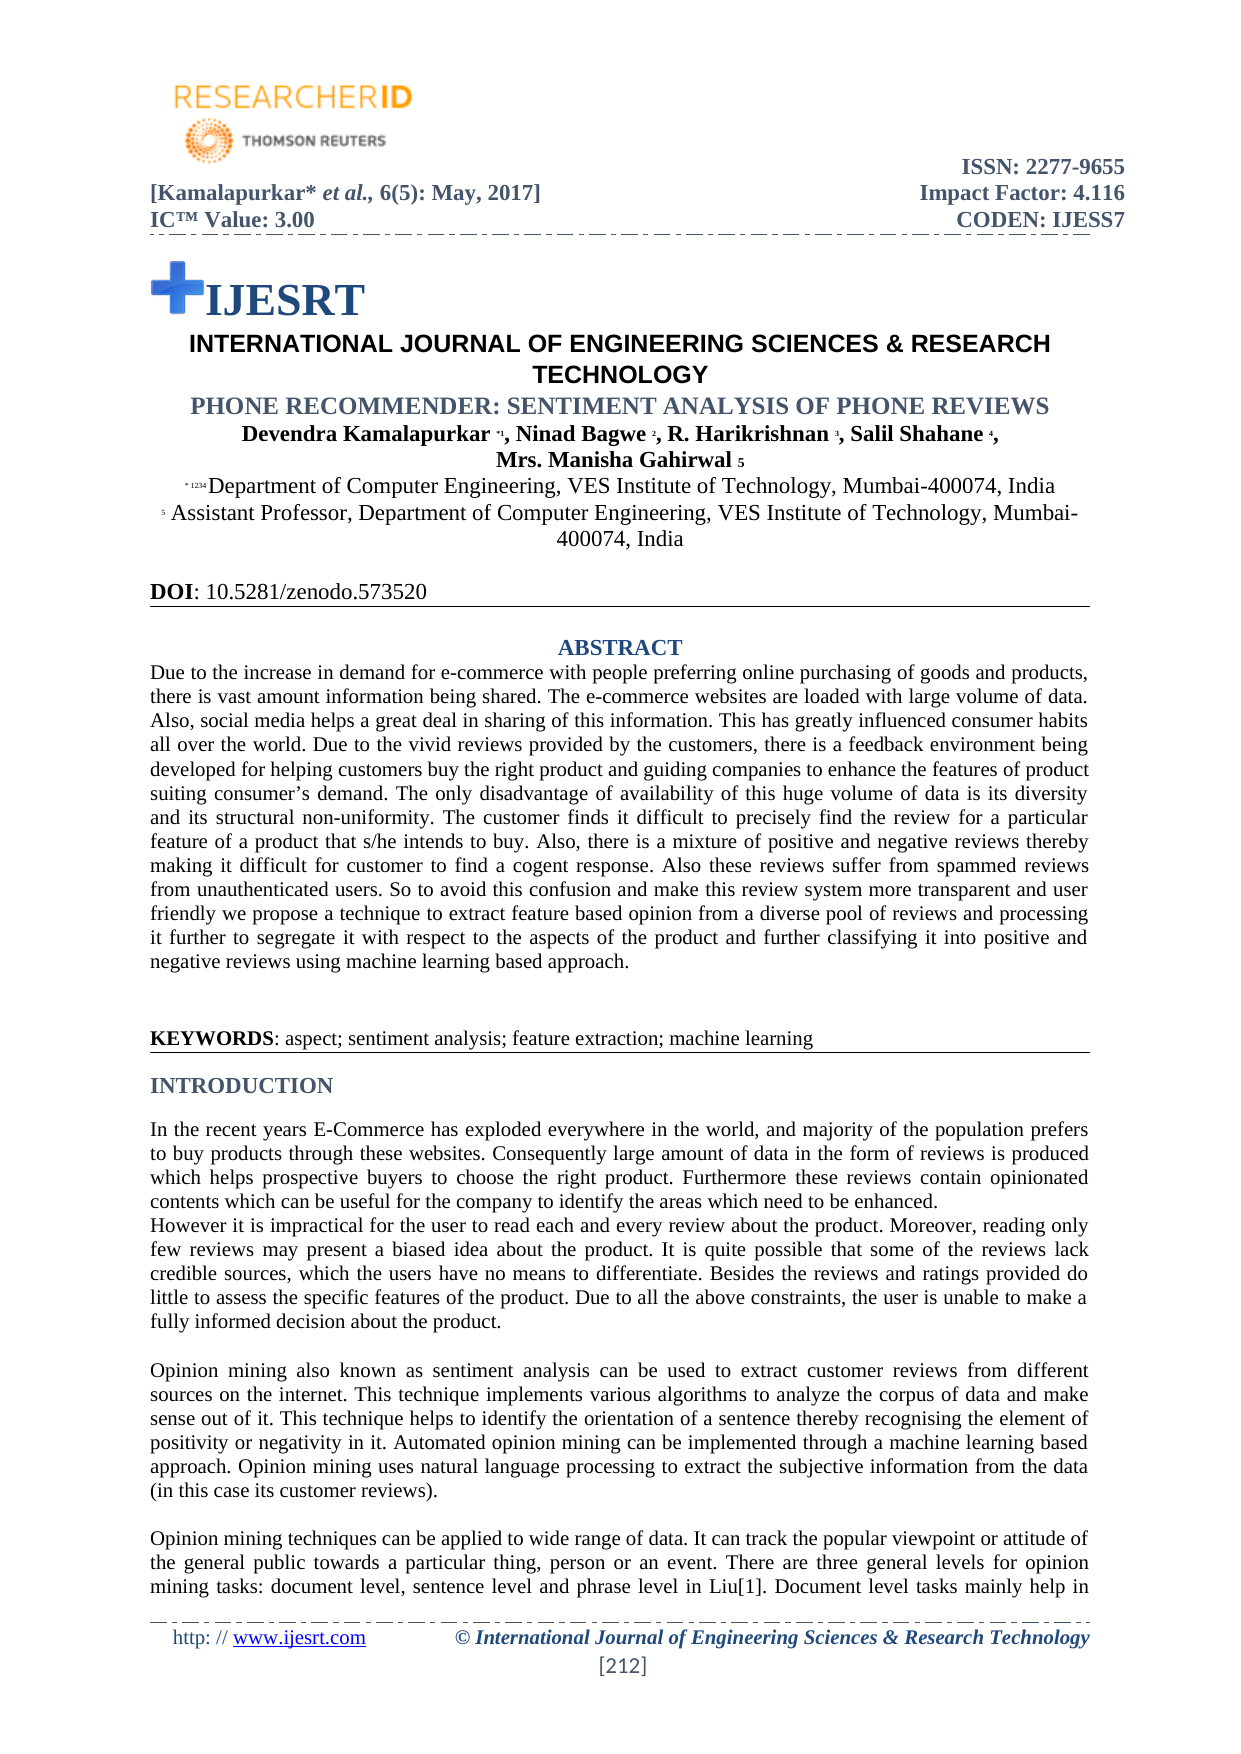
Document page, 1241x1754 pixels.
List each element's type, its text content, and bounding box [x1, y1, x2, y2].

text IJESRT [150, 260, 1090, 325]
text ABSTRACT [150, 634, 1090, 660]
text However it is impractical for the user to read each and every review about the product. Moreover, reading only few reviews may present a biased idea about the product. It is quite possible that some of the reviews lack credible sources, which the users have no means to differentiate. Besides the reviews and ratings provided do little to assess the specific features of the product. Due to all the above constraints, the user is unable to make a fully informed decision about the product. [150, 1213, 1090, 1333]
text 5 Assistant Professor, Department of Computer Engineering, VES Institute of Technology, Mumbai-400074, India [150, 499, 1090, 552]
text Opinion mining also known as sentiment analysis can be used to extract customer reviews from different sources on the internet. This technique implements various algorithms to analyze the corpus of data and make sense out of it. This technique helps to identify the orientation of a sentence thereby recognising the element of positivity or negativity in it. Automated opinion mining can be implemented through a machine learning based approach. Opinion mining uses natural language processing to extract the subjective information from the data (in this case its customer reviews). [150, 1357, 1090, 1502]
text PHONE RECOMMENDER: SENTIMENT ANALYSIS OF PHONE REVIEWS [150, 391, 1090, 420]
picture [150, 75, 447, 175]
text Mrs. Manisha Gahirwal 5 [150, 446, 1090, 473]
text Due to the increase in demand for e-commerce with people preferring online purchasing of goods and products, there is vast amount information being shared. The e-commerce websites are loaded with large volume of data. Also, social media helps a great deal in sharing of this information. This has greatly influenced consumer habits all over the world. Due to the vivid reviews provided by the customers, there is a feedback environment being developed for helping customers buy the right product and guiding companies to enhance the features of product suiting consumer’s demand. The only disadvantage of availability of this huge volume of data is its diversity and its structural non-uniformity. The customer finds it difficult to precisely find the review for a particular feature of a product that s/he intends to buy. Also, there is a mixture of positive and negative reviews thereby making it difficult for customer to find a cogent response. Also these reviews suffer from spammed reviews from unauthenticated users. So to avoid this confusion and make this review system more transparent and user friendly we propose a technique to extract feature based opinion from a diverse pool of reviews and processing it further to segregate it with respect to the aspects of the product and further classifying it into positive and negative reviews using machine learning based approach. [150, 660, 1090, 973]
text Devendra Kamalapurkar *1, Ninad Bagwe 2, R. Harikrishnan 3, Salil Shahane 4, [150, 420, 1090, 446]
text International Journal of Engineering Sciences & Research Technology [150, 329, 1090, 389]
picture [150, 260, 205, 315]
text DOI: 10.5281/zenodo.573520 [150, 578, 1090, 606]
text In the recent years E-Commerce has exploded everywhere in the world, and majority of the population prefers to buy products through these websites. Consequently large amount of data in the form of reviews is produced which helps prospective buyers to choose the right product. Furthermore these reviews contain opinionated contents which can be useful for the company to identify the areas which need to be enhanced. [150, 1117, 1090, 1213]
text KEYWORDS: aspect; sentiment analysis; feature extraction; machine learning [150, 1026, 1090, 1052]
text INTRODUCTION [150, 1072, 1090, 1098]
text * 1234 Department of Computer Engineering, VES Institute of Technology, Mumbai-400074, India [150, 473, 1090, 499]
